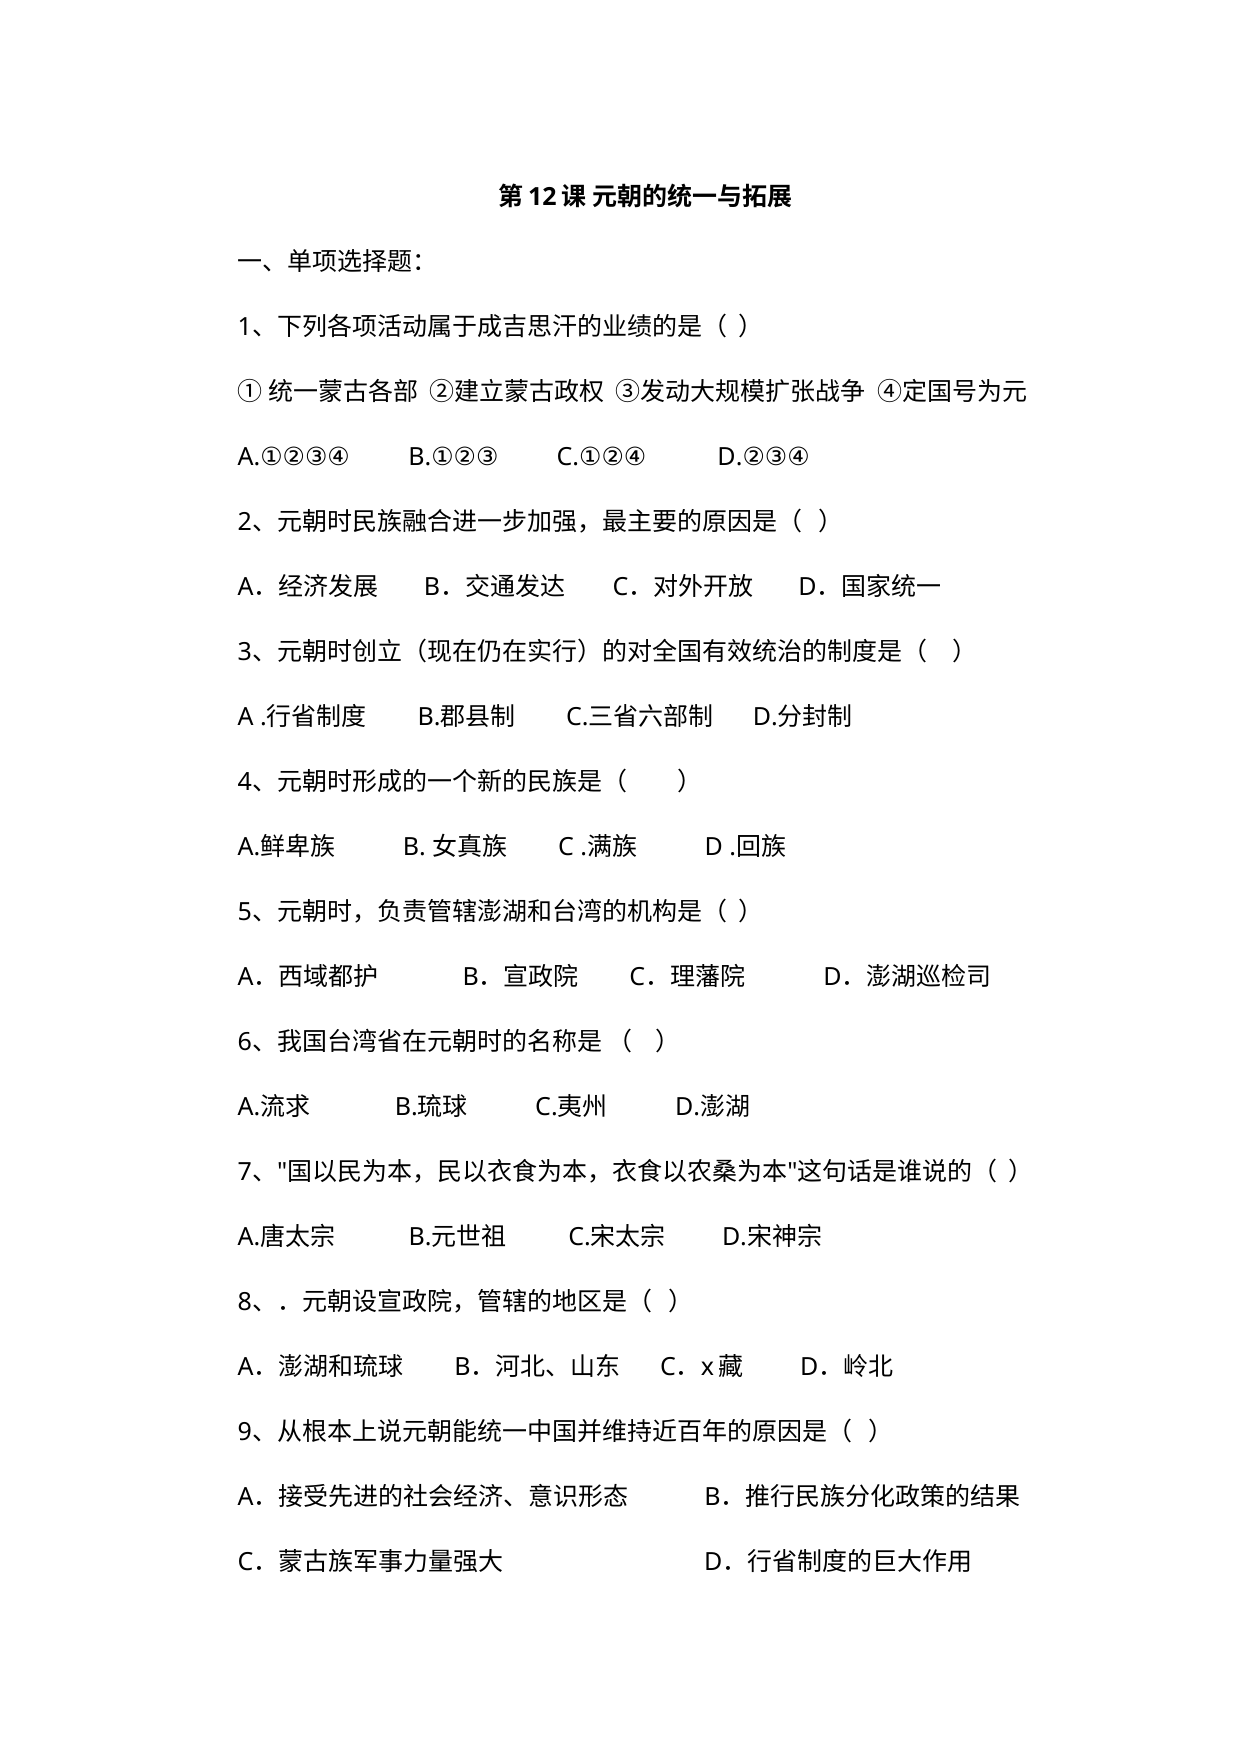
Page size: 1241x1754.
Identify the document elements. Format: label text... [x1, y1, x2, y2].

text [187, 227, 1053, 1592]
text 第12课 元朝的统一与拓展 [187, 162, 1053, 227]
